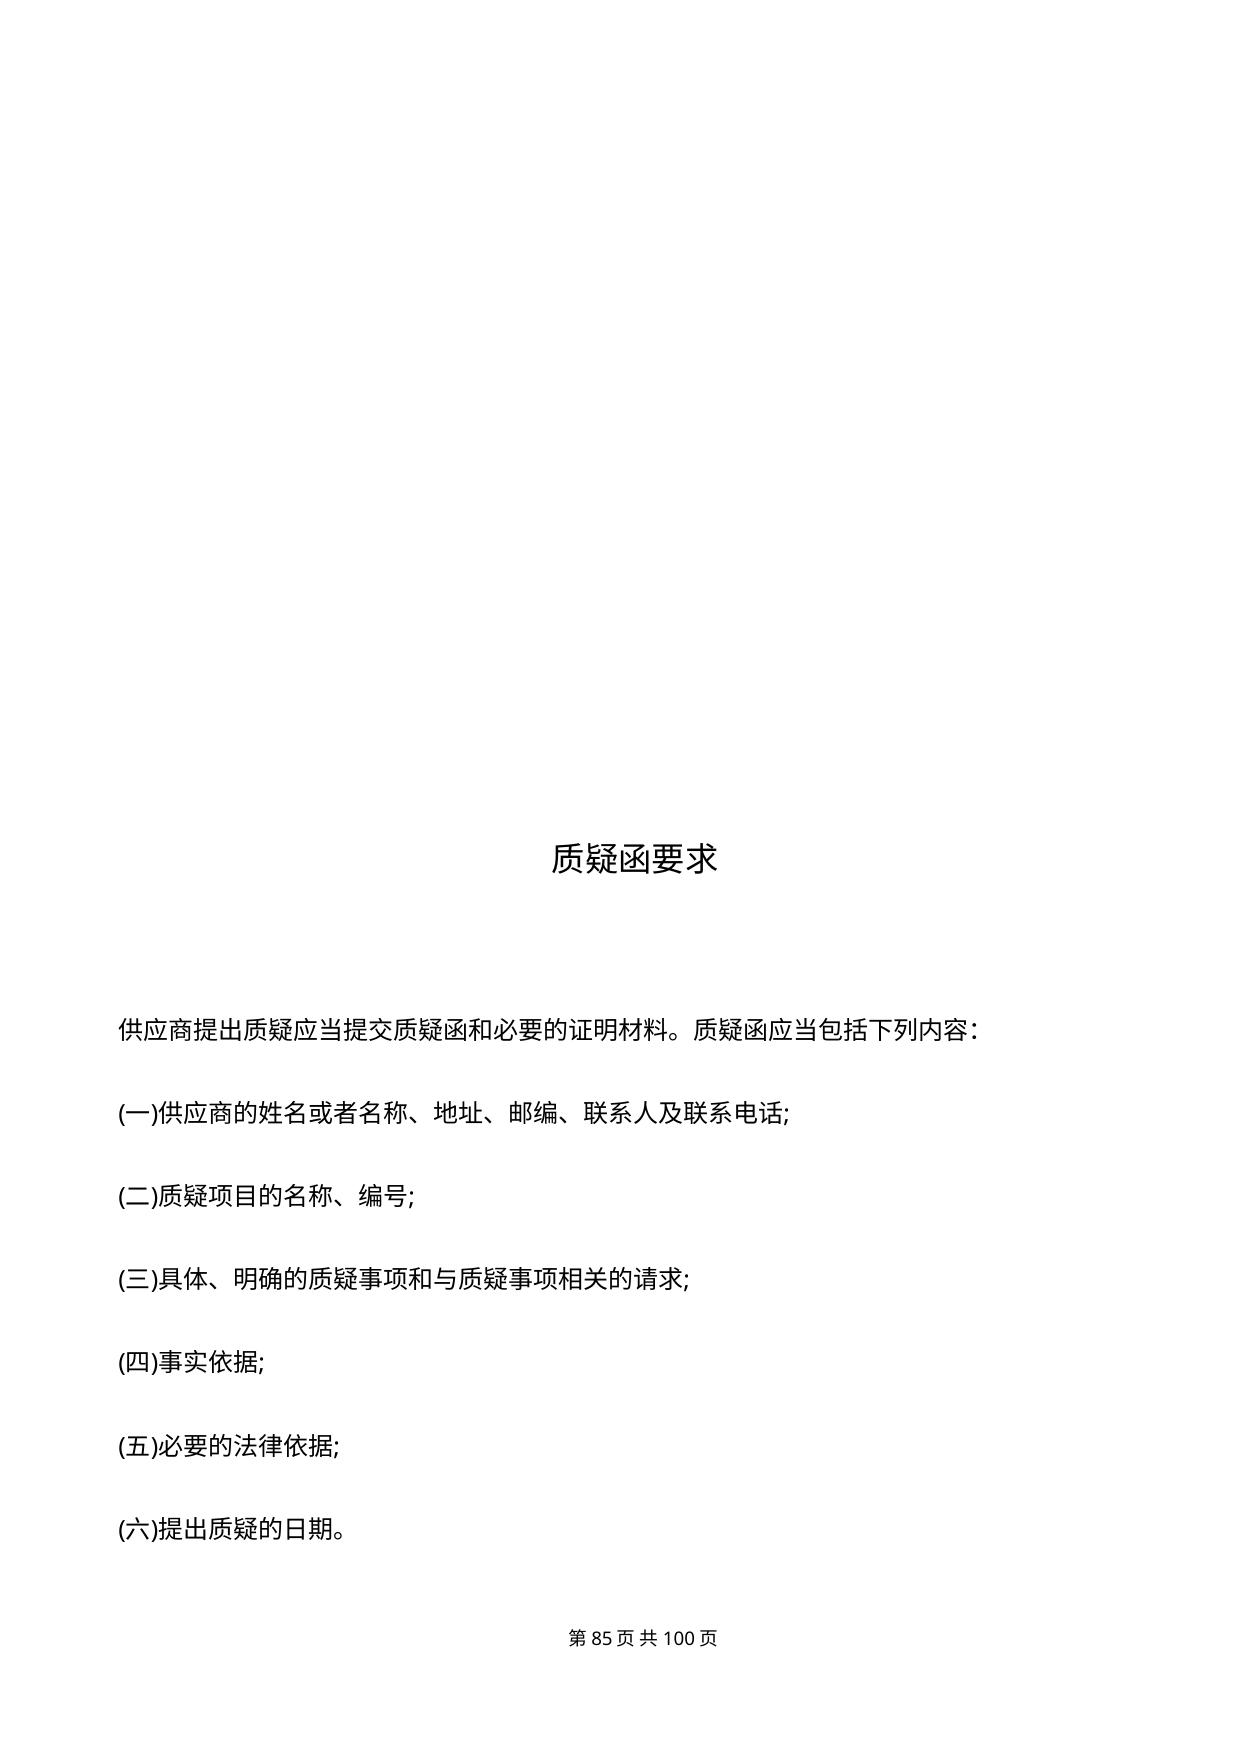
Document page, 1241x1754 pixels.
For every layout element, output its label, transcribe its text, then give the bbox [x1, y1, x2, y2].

text (三)具体、明确的质疑事项和与质疑事项相关的请求; [118, 1245, 1122, 1310]
text 质疑函要求 [118, 825, 1122, 890]
text (二)质疑项目的名称、编号; [118, 1162, 1122, 1227]
text (四)事实依据; [118, 1328, 1122, 1393]
text 供应商提出质疑应当提交质疑函和必要的证明材料。质疑函应当包括下列内容： [118, 996, 1122, 1061]
text (五)必要的法律依据; [118, 1412, 1122, 1477]
text (六)提出质疑的日期。 [118, 1495, 1122, 1560]
text (一)供应商的姓名或者名称、地址、邮编、联系人及联系电话; [118, 1079, 1122, 1144]
